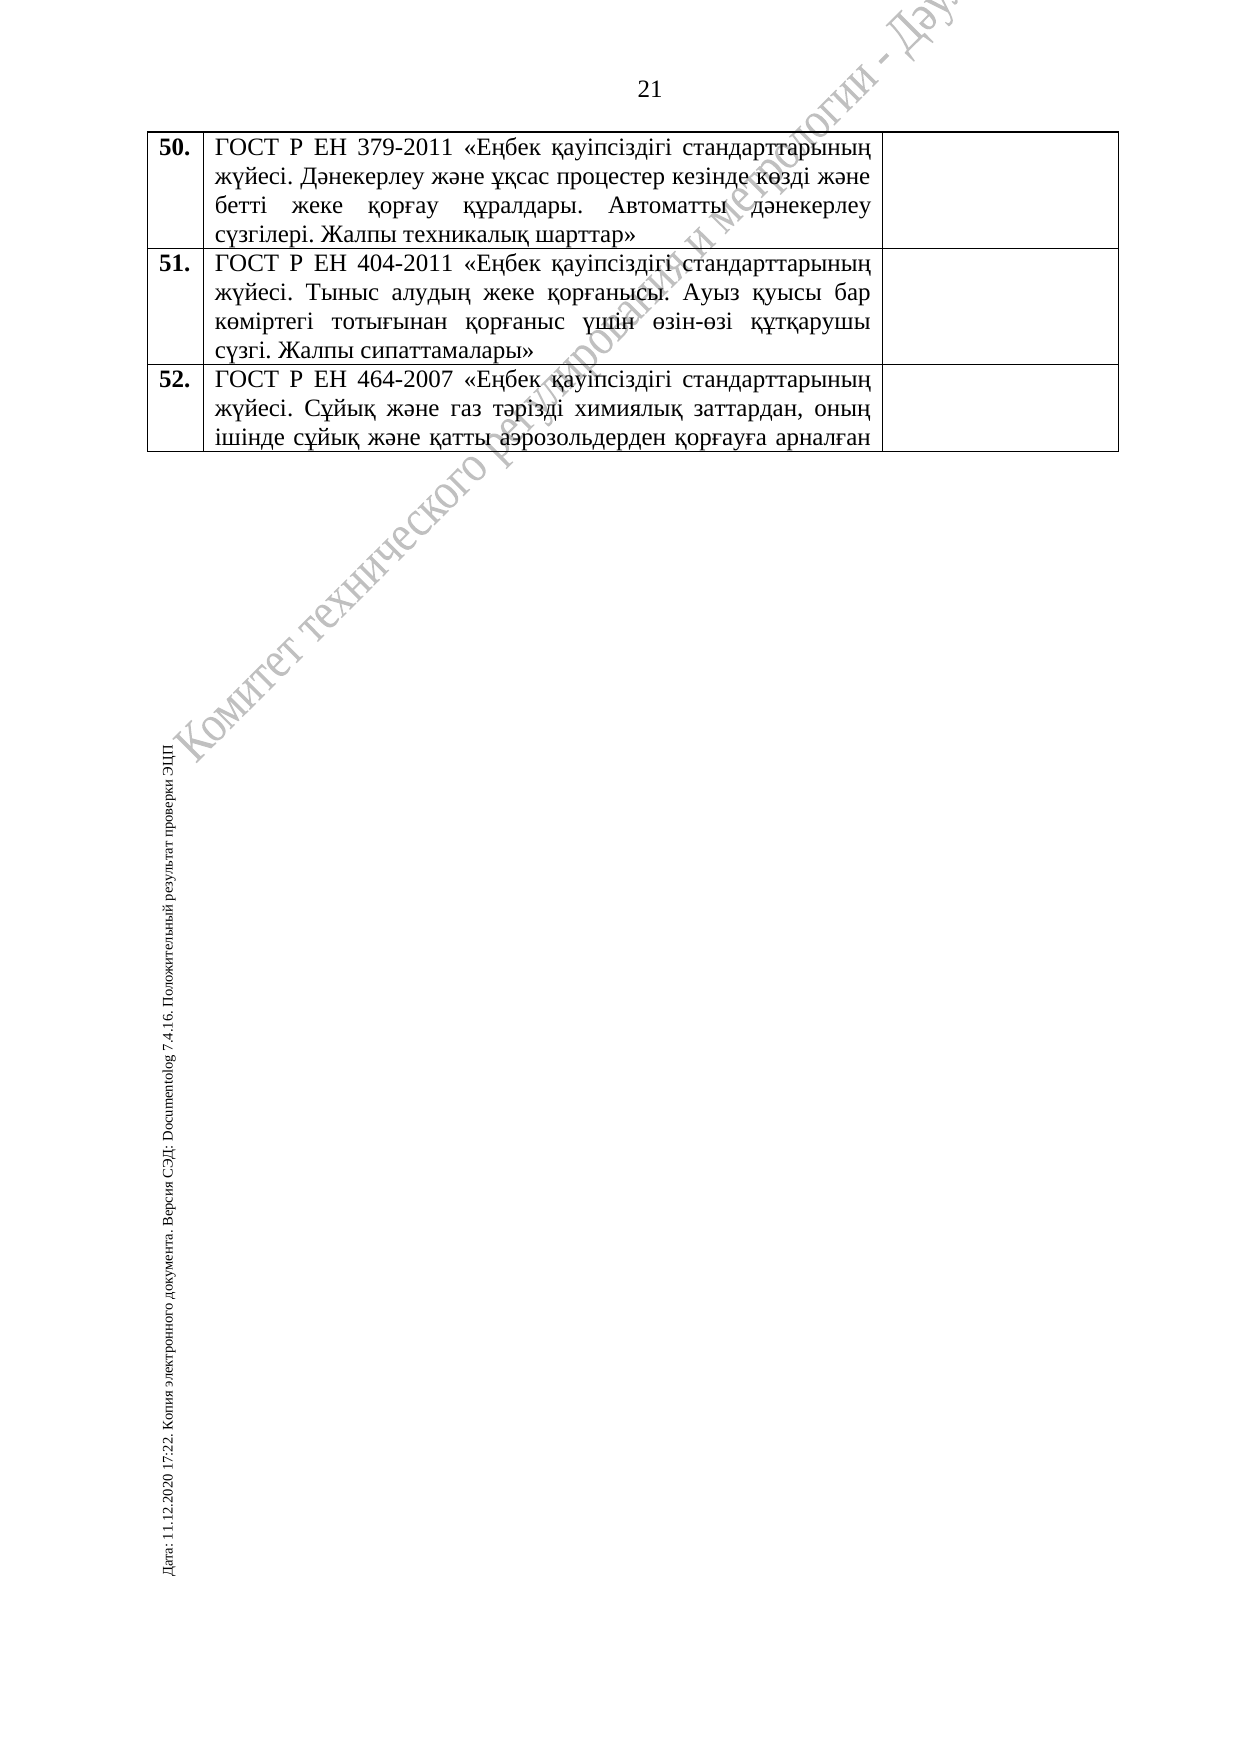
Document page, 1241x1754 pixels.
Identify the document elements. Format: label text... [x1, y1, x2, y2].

table_cell [883, 249, 1118, 363]
table_cell ГОСТ Р ЕН 404-2011 «Еңбек қауіпсіздігі стандарттарының жүйесі. Тыныс алудың жеке қорғанысы. Ауыз қуысы бар көміртегі тотығынан қорғаныс үшін өзін-өзі құтқарушы сүзгі. Жалпы сипаттамалары» [204, 249, 882, 363]
table_cell [148, 249, 203, 363]
table_cell ГОСТ Р ЕН 379-2011 «Еңбек қауіпсіздігі стандарттарының жүйесі. Дәнекерлеу және ұқсас процестер кезінде көзді және бетті жеке қорғау құралдары. Автоматты дәнекерлеу сүзгілері. Жалпы техникалық шарттар» [204, 133, 882, 247]
table_cell [883, 133, 1118, 247]
table_cell [148, 365, 203, 451]
table_cell [883, 365, 1118, 451]
table_cell [148, 133, 203, 247]
table_cell ГОСТ Р ЕН 464-2007 «Еңбек қауіпсіздігі стандарттарының жүйесі. Сұйық және газ тәрізді химиялық заттардан, оның ішінде сұйық және қатты аэрозольдерден қорғауға арналған арнайы киім. Газ өткізбейтін костюмдердің герметикалығын анықтау әдісі» [204, 365, 882, 451]
